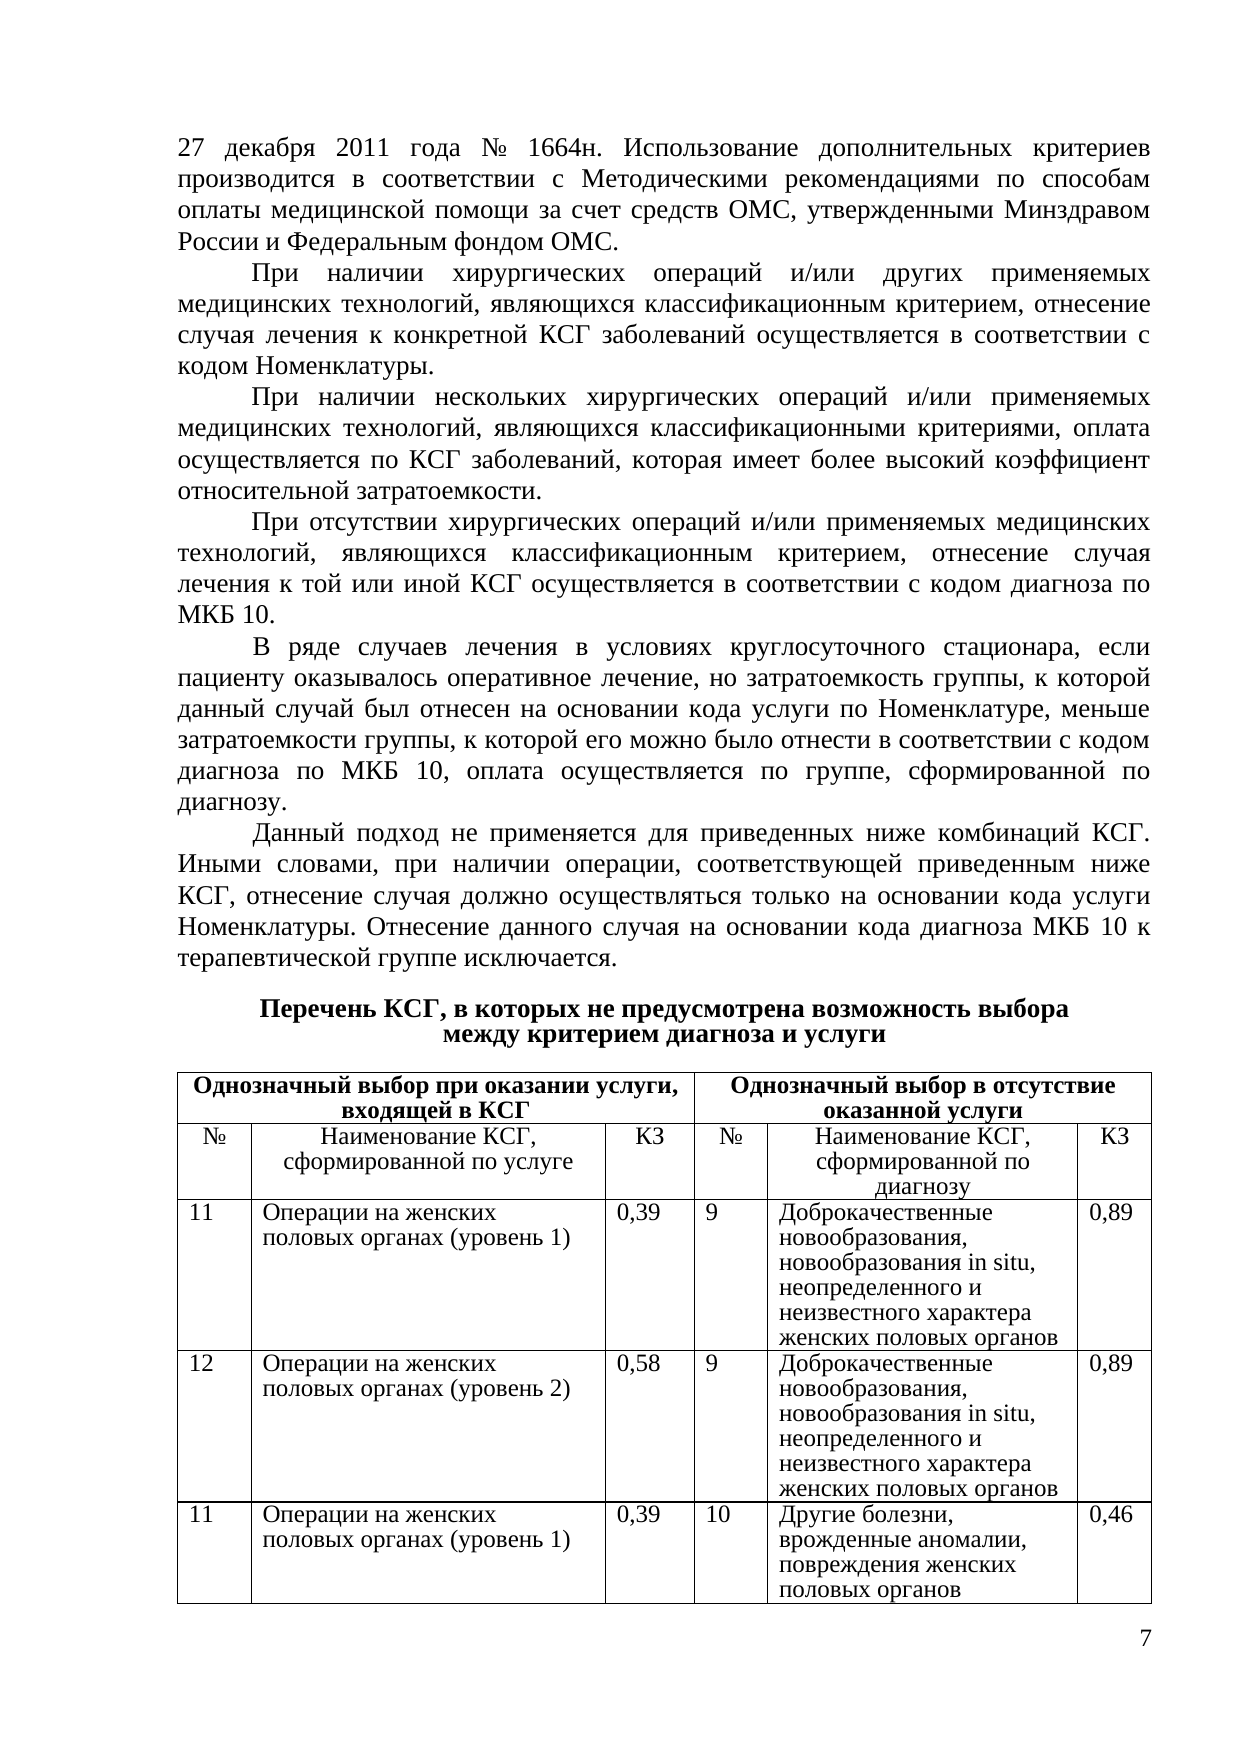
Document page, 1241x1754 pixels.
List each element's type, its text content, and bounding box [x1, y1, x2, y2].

table_cell 12 [178, 1351, 251, 1501]
table_cell 0,89 [1078, 1351, 1151, 1501]
text В ряде случаев лечения в условиях круглосуточного стационара, если пациенту оказывалось оперативное лечение, но затратоемкость группы, к которой данный случай был отнесен на основании кода услуги по Номенклатуре, меньше затратоемкости группы, к которой его можно было отнести в соответствии с кодом диагноза по МКБ 10, оплата осуществляется по группе, сформированной по диагнозу. [177, 629, 1152, 816]
table_cell 0,39 [606, 1200, 694, 1350]
table_header Однозначный выбор в отсутствие оказанной услуги [695, 1073, 1151, 1123]
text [177, 131, 1152, 256]
table_cell 11 [178, 1200, 251, 1350]
table_cell 10 [695, 1503, 767, 1602]
table_cell Наименование КСГ, сформированной по диагнозу [768, 1124, 1077, 1199]
table_cell Операции на женских половых органах (уровень 1) [252, 1200, 605, 1350]
table_cell № [695, 1124, 767, 1199]
table_cell Операции на женских половых органах (уровень 1) [252, 1503, 605, 1602]
table_cell Доброкачественные новообразования, новообразования in situ, неопределенного и неизвестного характера женских половых органов [768, 1351, 1077, 1501]
table_cell КЗ [606, 1124, 694, 1199]
text между критерием диагноза и услуги [177, 1022, 1152, 1047]
table_cell 0,46 [1078, 1503, 1151, 1602]
text Данный подход не применяется для приведенных ниже комбинаций КСГ. Иными словами, при наличии операции, соответствующей приведенным ниже КСГ, отнесение случая должно осуществляться только на основании кода услуги Номенклатуры. Отнесение данного случая на основании кода диагноза МКБ 10 к терапевтической группе исключается. [177, 816, 1152, 972]
text При отсутствии хирургических операций и/или применяемых медицинских технологий, являющихся классификационным критерием, отнесение случая лечения к той или иной КСГ осуществляется в соответствии с кодом диагноза по МКБ 10. [177, 505, 1152, 629]
table_cell Наименование КСГ, сформированной по услуге [252, 1124, 605, 1199]
table_cell Операции на женских половых органах (уровень 2) [252, 1351, 605, 1501]
table_cell 0,39 [606, 1503, 694, 1602]
table_cell № [178, 1124, 251, 1199]
table_cell 9 [695, 1200, 767, 1350]
table_cell 11 [178, 1503, 251, 1602]
table_cell 0,89 [1078, 1200, 1151, 1350]
text Перечень КСГ, в которых не предусмотрена возможность выбора [177, 997, 1152, 1022]
table_header Однозначный выбор при оказании услуги, входящей в КСГ [178, 1073, 694, 1123]
text При наличии нескольких хирургических операций и/или применяемых медицинских технологий, являющихся классификационными критериями, оплата осуществляется по КСГ заболеваний, которая имеет более высокий коэффициент относительной затратоемкости. [177, 380, 1152, 505]
table_cell 9 [695, 1351, 767, 1501]
table_cell Другие болезни, врожденные аномалии, повреждения женских половых органов [768, 1503, 1077, 1602]
table_cell КЗ [1078, 1124, 1151, 1199]
table_cell 0,58 [606, 1351, 694, 1501]
text При наличии хирургических операций и/или других применяемых медицинских технологий, являющихся классификационным критерием, отнесение случая лечения к конкретной КСГ заболеваний осуществляется в соответствии с кодом Номенклатуры. [177, 256, 1152, 380]
table_cell Доброкачественные новообразования, новообразования in situ, неопределенного и неизвестного характера женских половых органов [768, 1200, 1077, 1350]
